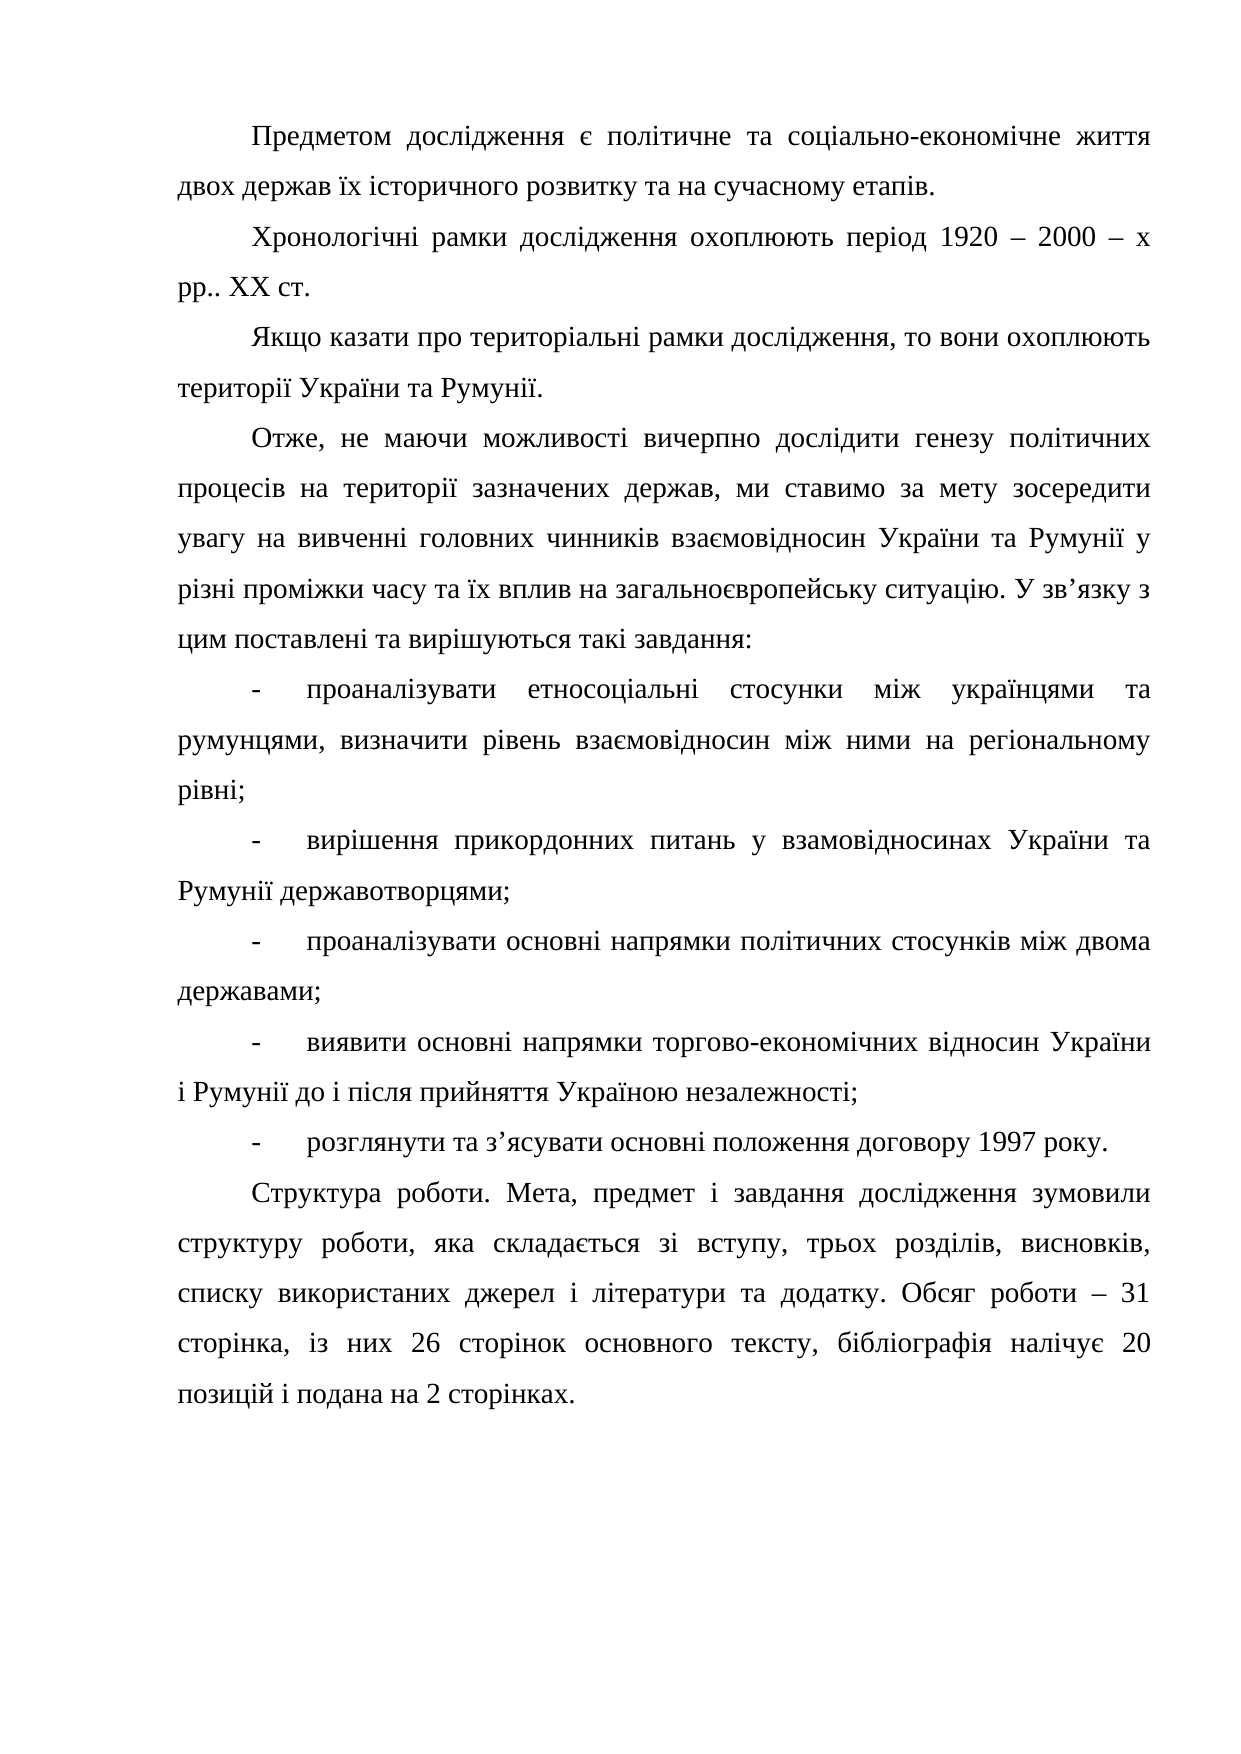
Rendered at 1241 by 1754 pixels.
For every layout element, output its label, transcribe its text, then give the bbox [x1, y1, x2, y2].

list проаналізувати основні напрямки політичних стосунків між двома державами; [177, 923, 1152, 1007]
text Якщо казати про територіальні рамки дослідження, то вони охоплюють території України та Румунії. [177, 319, 1152, 403]
list виявити основні напрямки торгово-економічних відносин України і Румунії до і після прийняття Україною незалежності; [177, 1024, 1152, 1108]
text Хронологічні рамки дослідження охоплюють період 1920 – 2000 – х рр.. ХХ ст. [177, 219, 1152, 303]
list вирішення прикордонних питань у взамовідносинах України та Румунії державотворцями; [177, 822, 1152, 906]
text Предметом дослідження є політичне та соціально-економічне життя двох держав їх історичного розвитку та на сучасному етапів. [177, 118, 1152, 202]
text Структура роботи. Мета, предмет і завдання дослідження зумовили структуру роботи, яка складається зі вступу, трьох розділів, висновків, списку використаних джерел і літератури та додатку. Обсяг роботи – 31 сторінка, із них 26 сторінок основного тексту, бібліографія налічує 20 позицій і подана на 2 сторінках. [177, 1175, 1152, 1409]
list розглянути та з’ясувати основні положення договору 1997 року. [177, 1124, 1152, 1158]
text Отже, не маючи можливості вичерпно дослідити генезу політичних процесів на території зазначених держав, ми ставимо за мету зосередити увагу на вивченні головних чинників взаємовідносин України та Румунії у різні проміжки часу та їх вплив на загальноєвропейську ситуацію. У зв’язку з цим поставлені та вирішуються такі завдання: [177, 420, 1152, 655]
list проаналізувати етносоціальні стосунки між українцями та румунцями, визначити рівень взаємовідносин між ними на регіональному рівні; [177, 672, 1152, 806]
